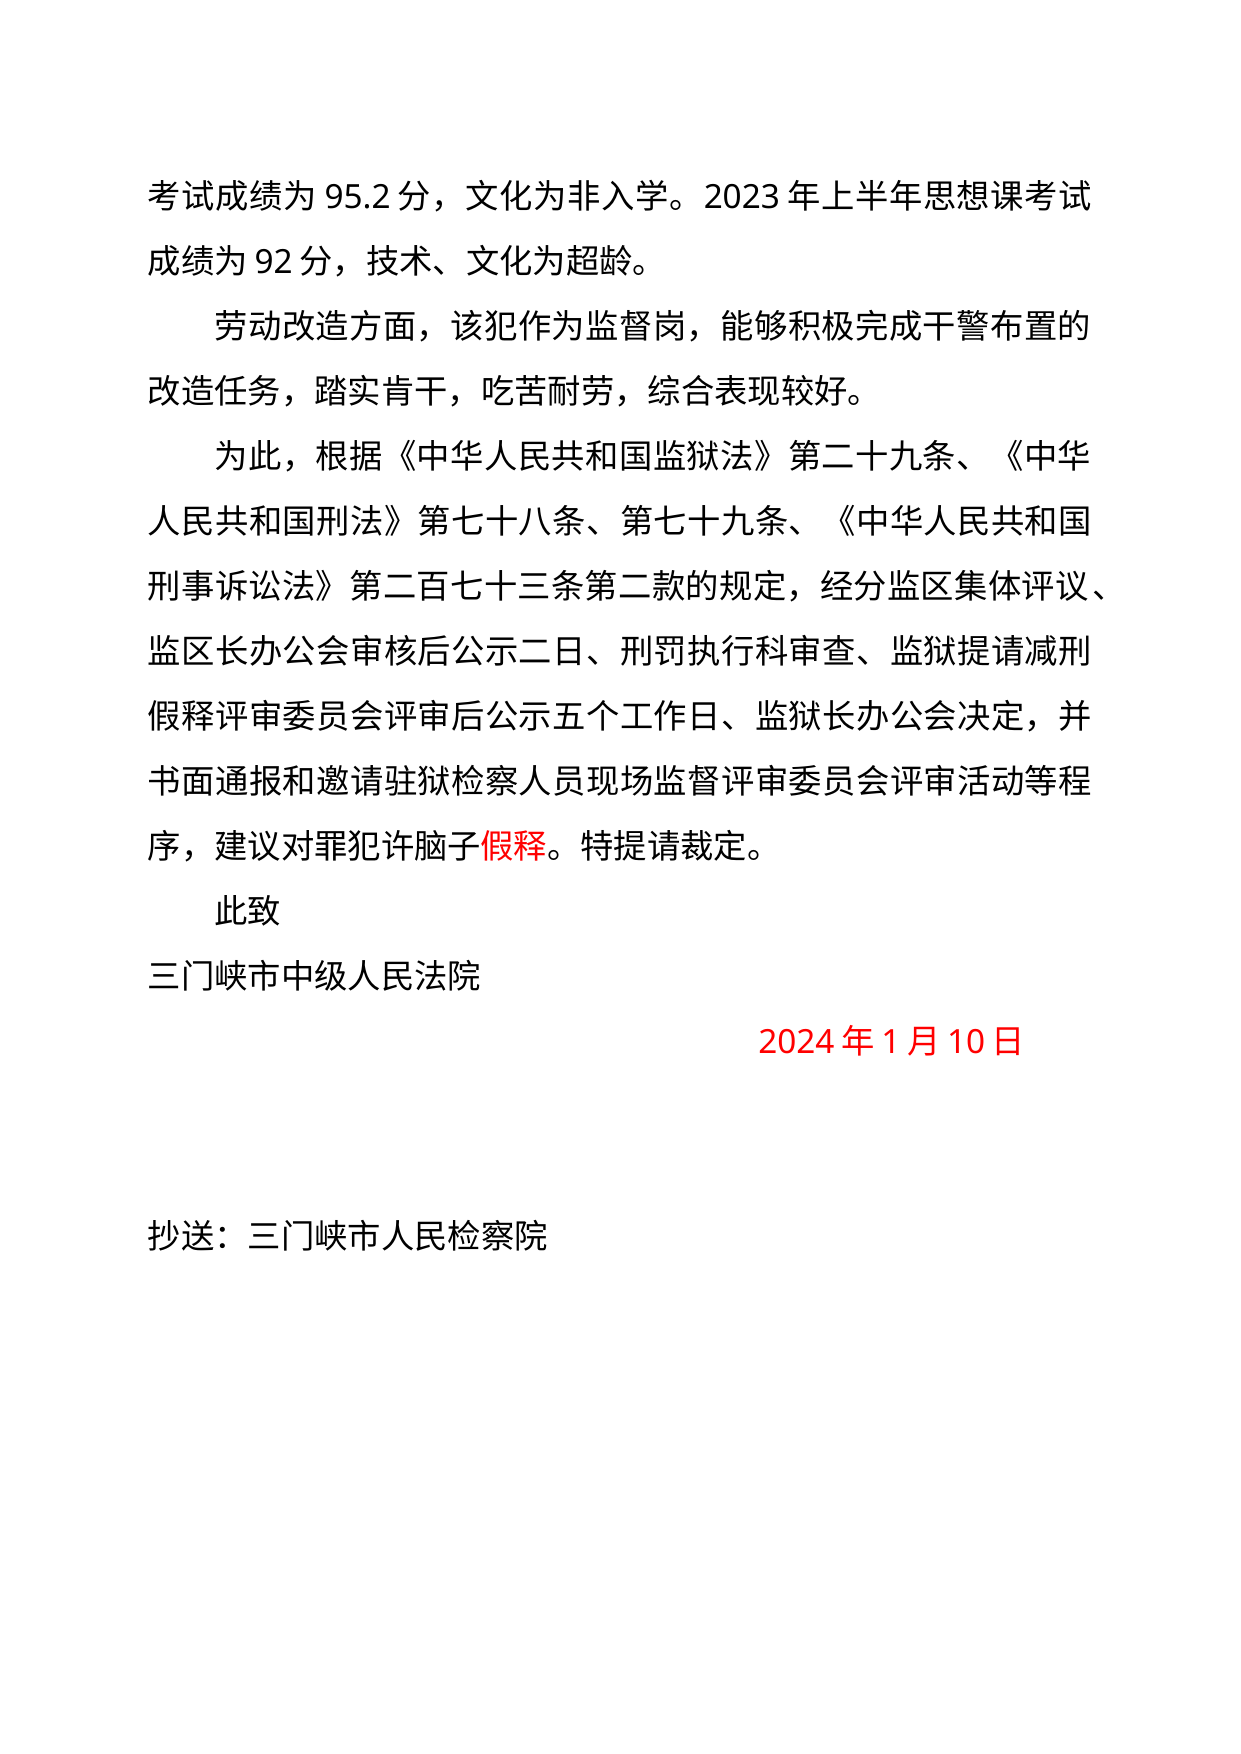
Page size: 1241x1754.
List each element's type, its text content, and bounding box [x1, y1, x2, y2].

text 抄送：三门峡市人民检察院 [148, 1202, 1092, 1267]
text 劳动改造方面，该犯作为监督岗，能够积极完成干警布置的改造任务，踏实肯干，吃苦耐劳，综合表现较好。 [148, 292, 1092, 422]
text 为此，根据《中华人民共和国监狱法》第二十九条、《中华人民共和国刑法》第七十八条、第七十九条、《中华人民共和国刑事诉讼法》第二百七十三条第二款的规定，经分监区集体评议、监区长办公会审核后公示二日、刑罚执行科审查、监狱提请减刑假释评审委员会评审后公示五个工作日、监狱长办公会决定，并书面通报和邀请驻狱检察人员现场监督评审委员会评审活动等程序，建议对罪犯许脑子假释。特提请裁定。 [148, 422, 1092, 877]
text 此致 [148, 877, 1092, 942]
text 三门峡市中级人民法院 [148, 942, 1092, 1007]
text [148, 162, 1092, 292]
text 2024年1月10日 [158, 1007, 1092, 1072]
